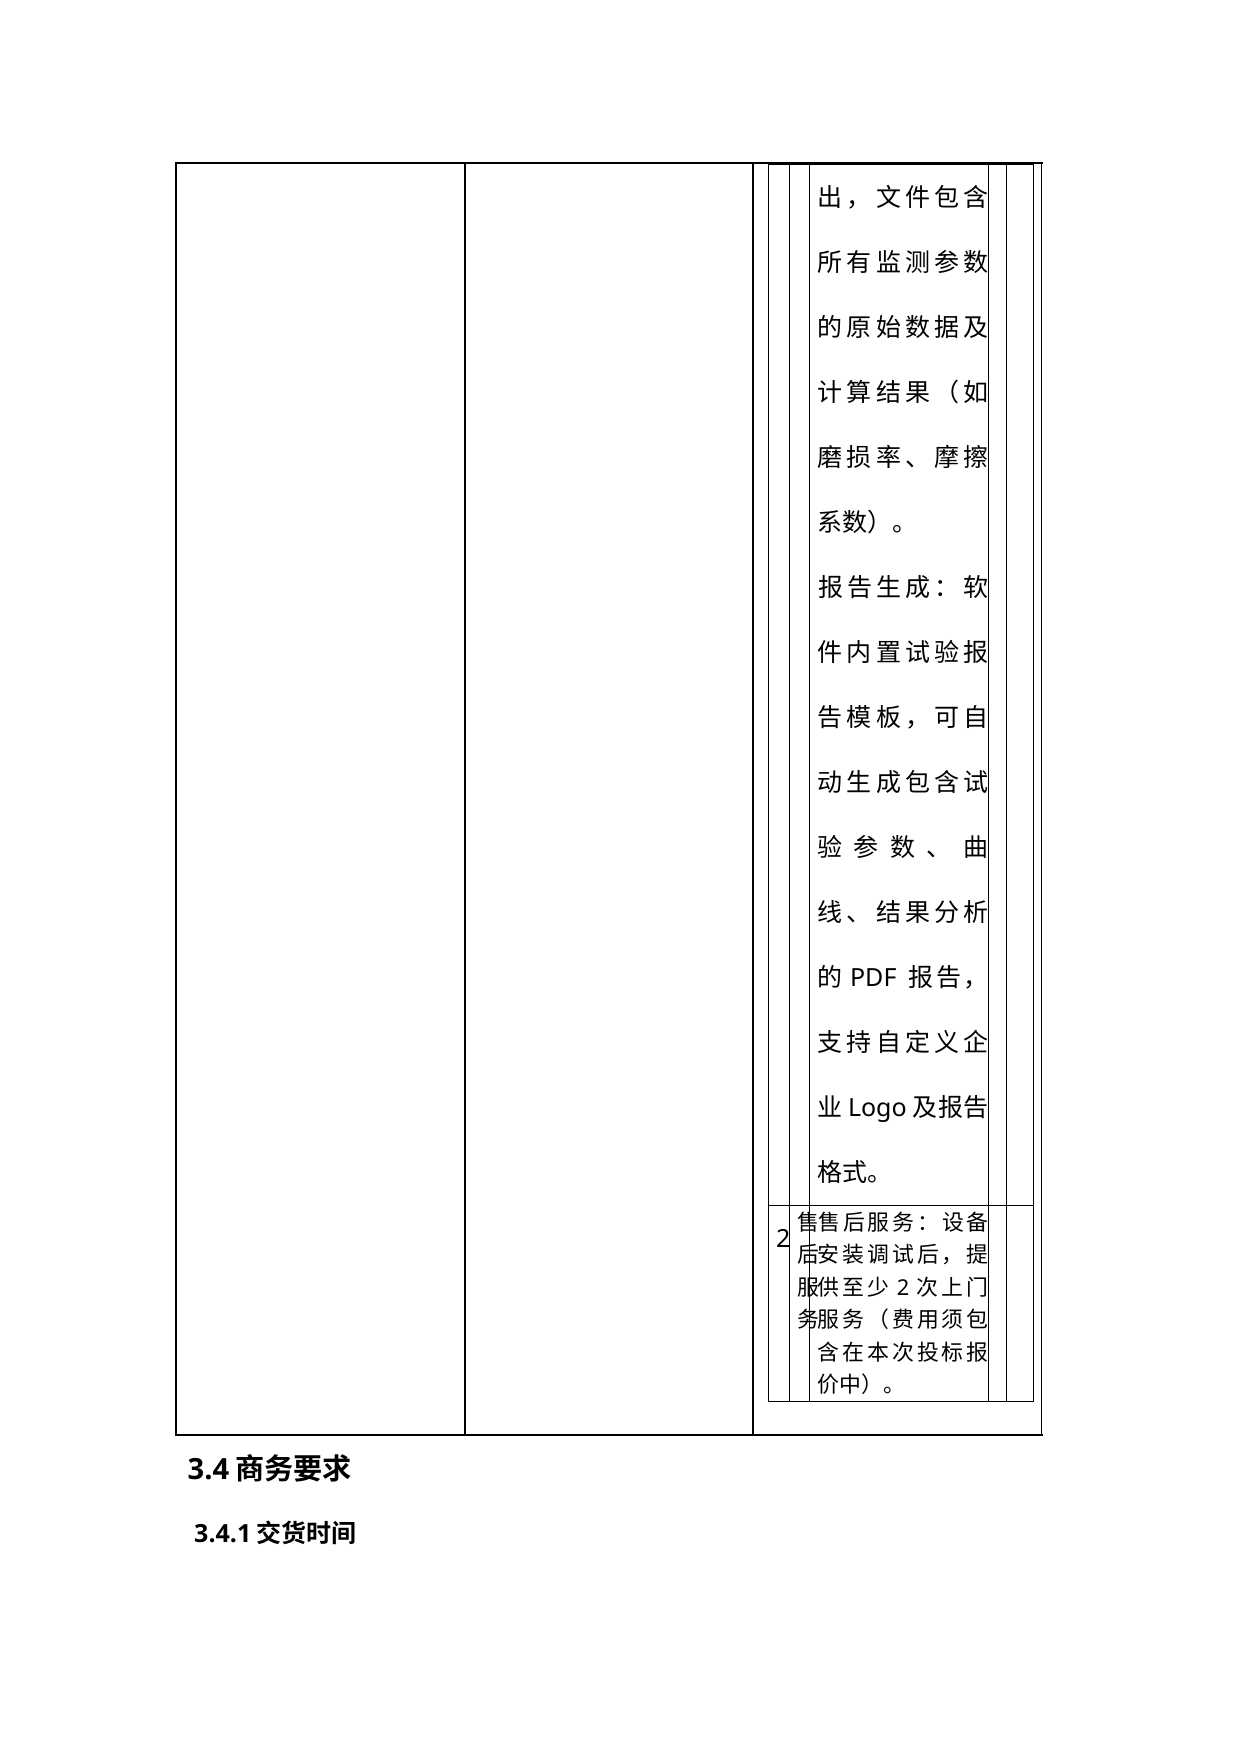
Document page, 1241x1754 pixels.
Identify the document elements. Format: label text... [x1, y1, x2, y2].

text 3.4.1交货时间 [187, 1501, 1053, 1566]
table_cell [754, 164, 1041, 1434]
table_cell [466, 164, 752, 1434]
table_cell 1 [177, 164, 464, 1434]
text 3.4商务要求 [187, 1436, 1053, 1501]
